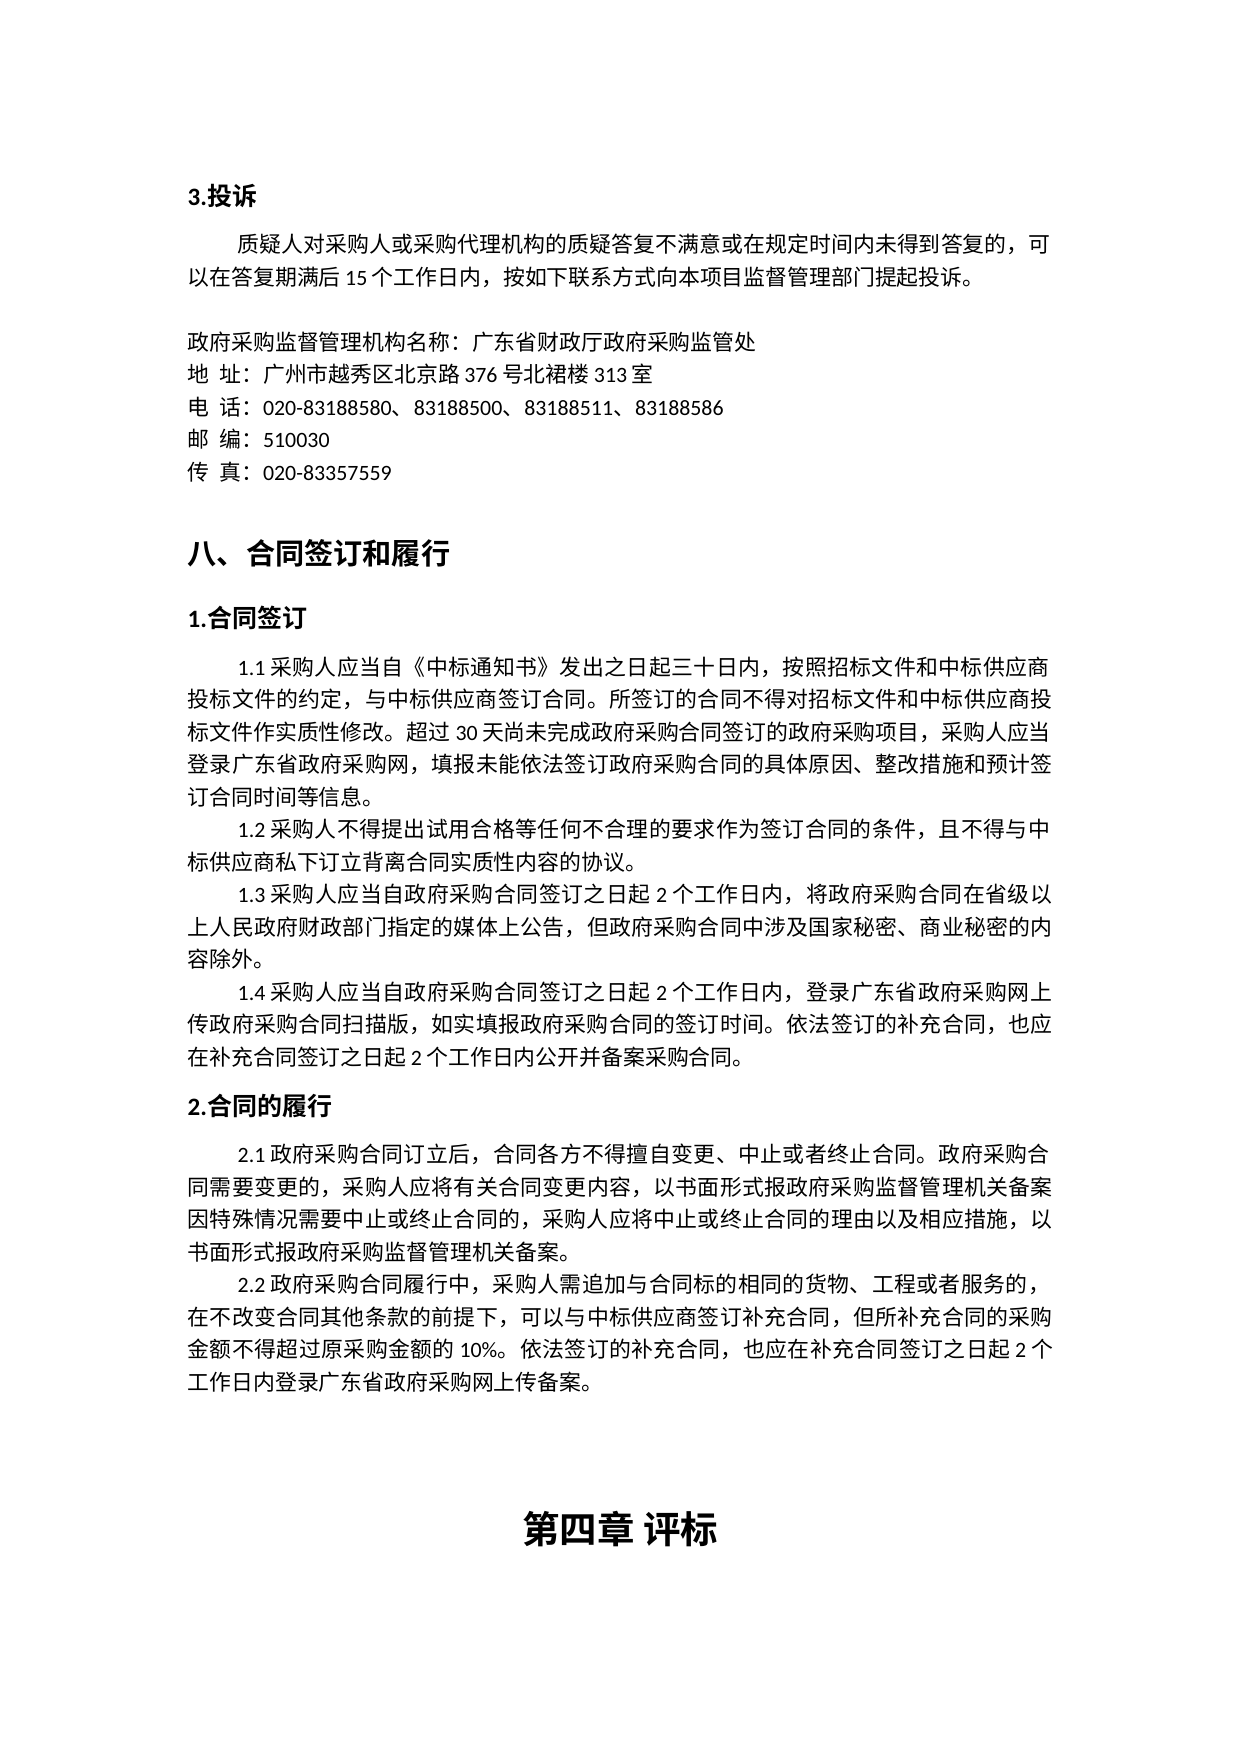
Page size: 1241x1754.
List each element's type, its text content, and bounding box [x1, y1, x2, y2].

text 八、合同签订和履行 [187, 519, 1053, 584]
text 第四章 评标 [187, 1494, 1053, 1559]
text 传 真：020-83357559 [187, 454, 1053, 487]
text 1.2采购人不得提出试用合格等任何不合理的要求作为签订合同的条件，且不得与中标供应商私下订立背离合同实质性内容的协议。 [187, 812, 1053, 877]
text 2.1政府采购合同订立后，合同各方不得擅自变更、中止或者终止合同。政府采购合同需要变更的，采购人应将有关合同变更内容，以书面形式报政府采购监督管理机关备案；因特殊情况需要中止或终止合同的，采购人应将中止或终止合同的理由以及相应措施，以书面形式报政府采购监督管理机关备案。 [187, 1137, 1053, 1267]
text 质疑人对采购人或采购代理机构的质疑答复不满意或在规定时间内未得到答复的，可以在答复期满后15个工作日内，按如下联系方式向本项目监督管理部门提起投诉。 [187, 227, 1053, 292]
text 1.合同签订 [187, 584, 1053, 649]
text 1.3采购人应当自政府采购合同签订之日起2个工作日内，将政府采购合同在省级以上人民政府财政部门指定的媒体上公告，但政府采购合同中涉及国家秘密、商业秘密的内容除外。 [187, 877, 1053, 974]
text 地 址：广州市越秀区北京路376号北裙楼313室 [187, 357, 1053, 389]
text 1.1采购人应当自《中标通知书》发出之日起三十日内，按照招标文件和中标供应商投标文件的约定，与中标供应商签订合同。所签订的合同不得对招标文件和中标供应商投标文件作实质性修改。超过30天尚未完成政府采购合同签订的政府采购项目，采购人应当登录广东省政府采购网，填报未能依法签订政府采购合同的具体原因、整改措施和预计签订合同时间等信息。 [187, 649, 1053, 812]
text 2.合同的履行 [187, 1072, 1053, 1137]
text 电 话：020-83188580、83188500、83188511、83188586 [187, 389, 1053, 422]
text 政府采购监督管理机构名称：广东省财政厅政府采购监管处 [187, 324, 1053, 357]
text 3.投诉 [187, 162, 1053, 227]
text 2.2政府采购合同履行中，采购人需追加与合同标的相同的货物、工程或者服务的，在不改变合同其他条款的前提下，可以与中标供应商签订补充合同，但所补充合同的采购金额不得超过原采购金额的10%。依法签订的补充合同，也应在补充合同签订之日起2个工作日内登录广东省政府采购网上传备案。 [187, 1267, 1053, 1397]
text 1.4采购人应当自政府采购合同签订之日起2个工作日内，登录广东省政府采购网上传政府采购合同扫描版，如实填报政府采购合同的签订时间。依法签订的补充合同，也应在补充合同签订之日起2个工作日内公开并备案采购合同。 [187, 974, 1053, 1072]
text 邮 编：510030 [187, 422, 1053, 454]
